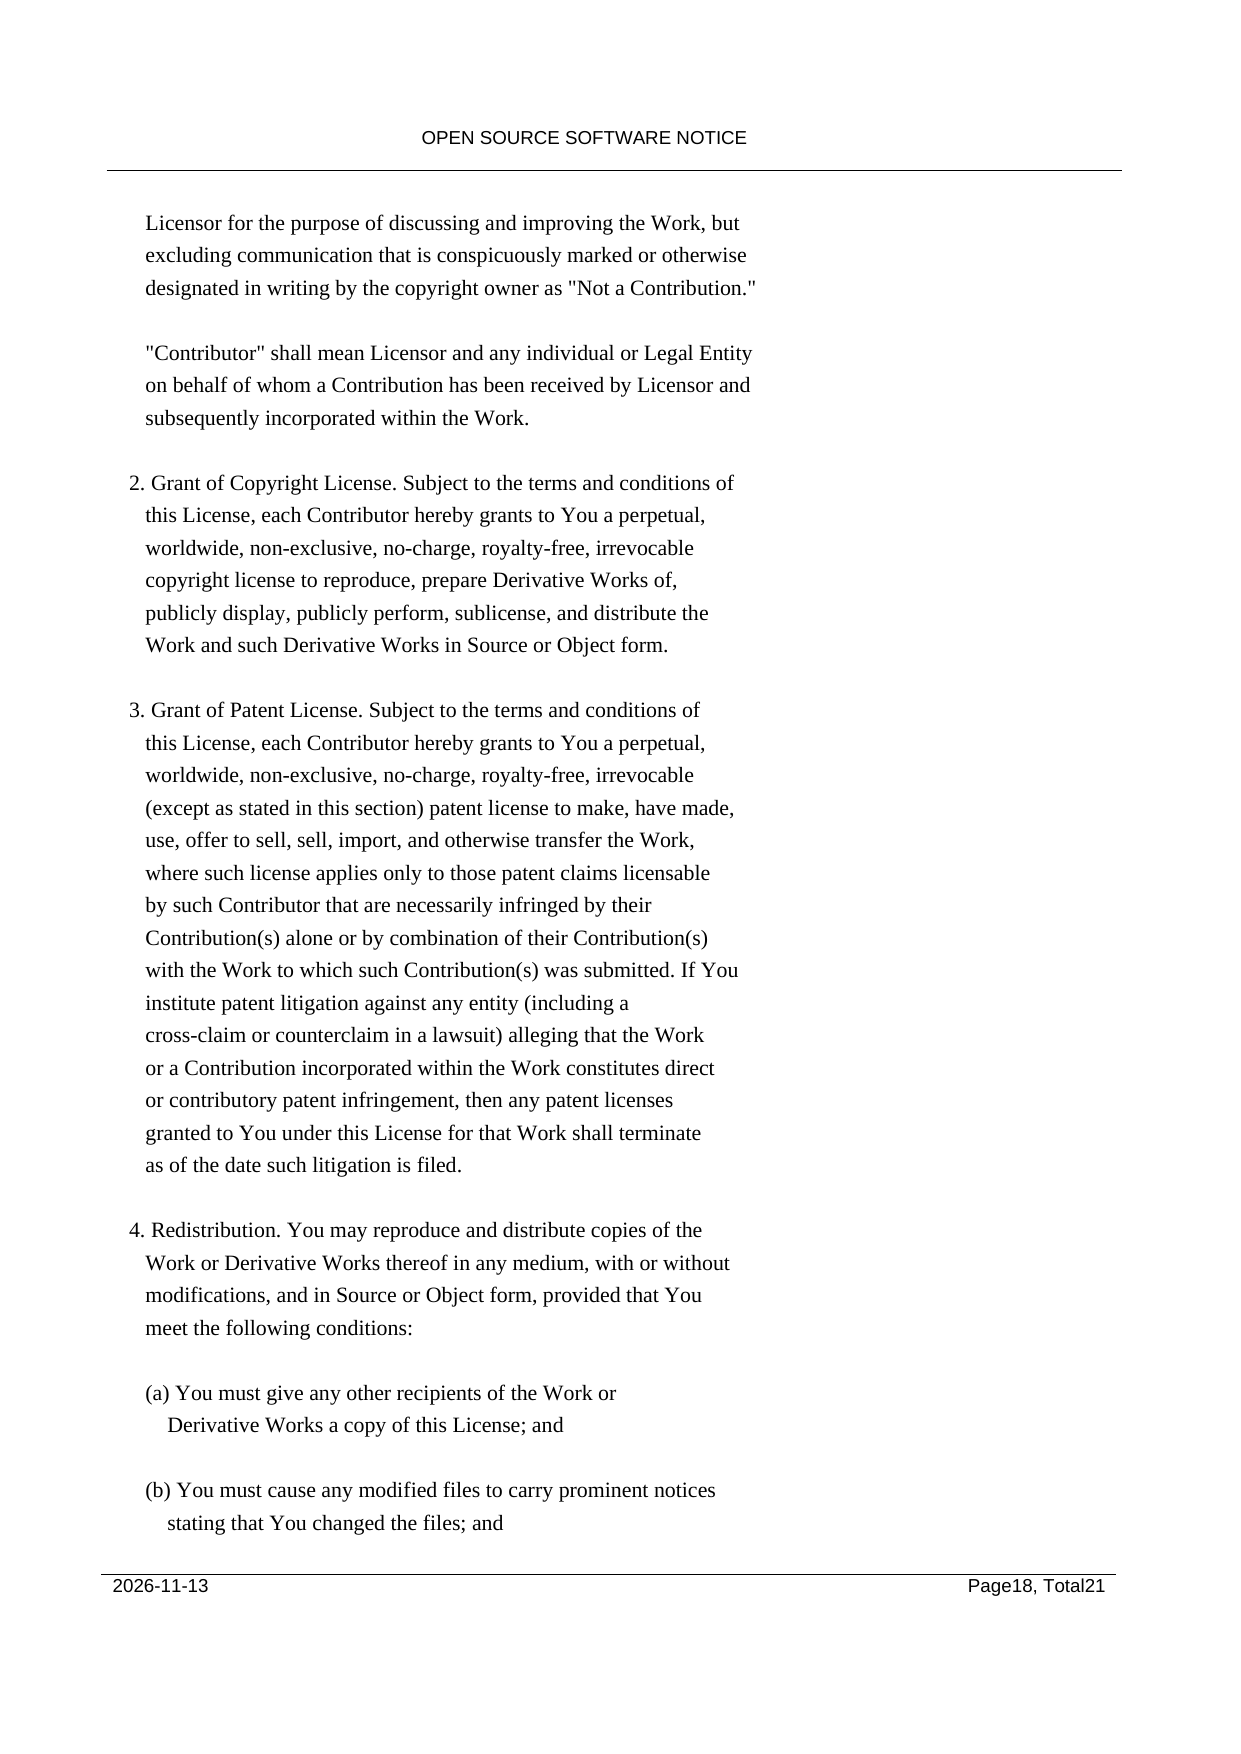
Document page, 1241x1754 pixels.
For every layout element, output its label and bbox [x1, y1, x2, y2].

text [112, 206, 1128, 1539]
